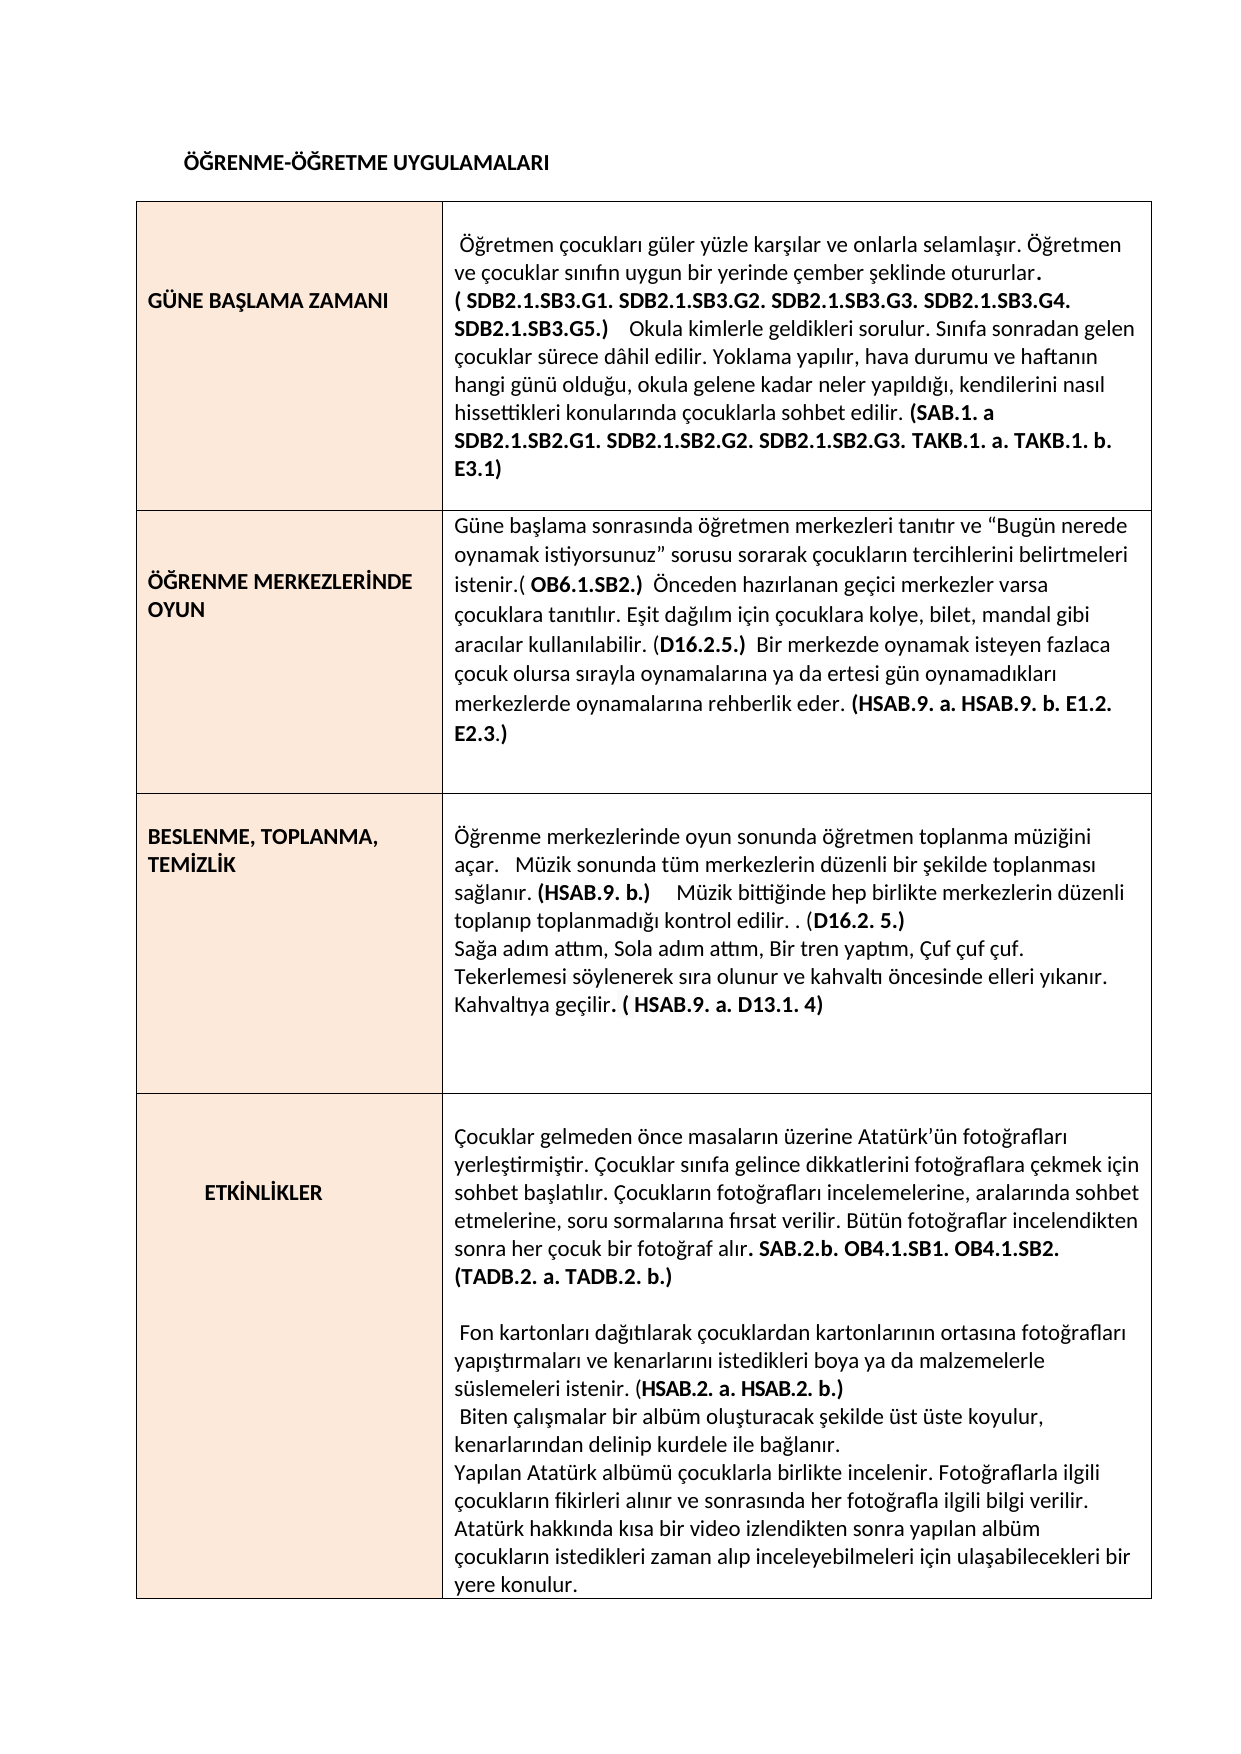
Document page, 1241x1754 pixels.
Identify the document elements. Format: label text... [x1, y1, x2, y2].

table_cell BESLENME, TOPLANMA, TEMİZLİK [137, 794, 442, 1093]
text ÖĞRENME-ÖĞRETME UYGULAMALARI [148, 148, 1093, 176]
table_cell Güne başlama sonrasında öğretmen merkezleri tanıtır ve “Bugün nerede oynamak istiyorsunuz” sorusu sorarak çocukların tercihlerini belirtmeleri istenir.( OB6.1.SB2.) Önceden hazırlanan geçici merkezler varsa çocuklara tanıtılır. Eşit dağılım için çocuklara kolye, bilet, mandal gibi aracılar kullanılabilir. (D16.2.5.) Bir merkezde oynamak isteyen fazlaca çocuk olursa sırayla oynamalarına ya da ertesi gün oynamadıkları merkezlerde oynamalarına rehberlik eder. (HSAB.9. a. HSAB.9. b. E1.2. E2.3.) [443, 511, 1151, 793]
table_cell Öğrenme merkezlerinde oyun sonunda öğretmen toplanma müziğini açar. Müzik sonunda tüm merkezlerin düzenli bir şekilde toplanması sağlanır. (HSAB.9. b.) Müzik bittiğinde hep birlikte merkezlerin düzenli toplanıp toplanmadığı kontrol edilir. . (D16.2. 5.) Sağa adım attım, Sola adım attım, Bir tren yaptım, Çuf çuf çuf. Tekerlemesi söylenerek sıra olunur ve kahvaltı öncesinde elleri yıkanır. Kahvaltıya geçilir. ( HSAB.9. a. D13.1. 4) [443, 794, 1151, 1093]
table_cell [443, 1094, 1151, 1598]
table_header GÜNE BAŞLAMA ZAMANI [137, 202, 442, 510]
table_cell ETKİNLİKLER [137, 1094, 442, 1598]
table_header Öğretmen çocukları güler yüzle karşılar ve onlarla selamlaşır. Öğretmen ve çocuklar sınıfın uygun bir yerinde çember şeklinde otururlar.( SDB2.1.SB3.G1. SDB2.1.SB3.G2. SDB2.1.SB3.G3. SDB2.1.SB3.G4. SDB2.1.SB3.G5.) Okula kimlerle geldikleri sorulur. Sınıfa sonradan gelen çocuklar sürece dâhil edilir. Yoklama yapılır, hava durumu ve haftanın hangi günü olduğu, okula gelene kadar neler yapıldığı, kendilerini nasıl hissettikleri konularında çocuklarla sohbet edilir. (SAB.1. a SDB2.1.SB2.G1. SDB2.1.SB2.G2. SDB2.1.SB2.G3. TAKB.1. a. TAKB.1. b. E3.1) [443, 202, 1151, 510]
table_cell ÖĞRENME MERKEZLERİNDE OYUN [137, 511, 442, 793]
